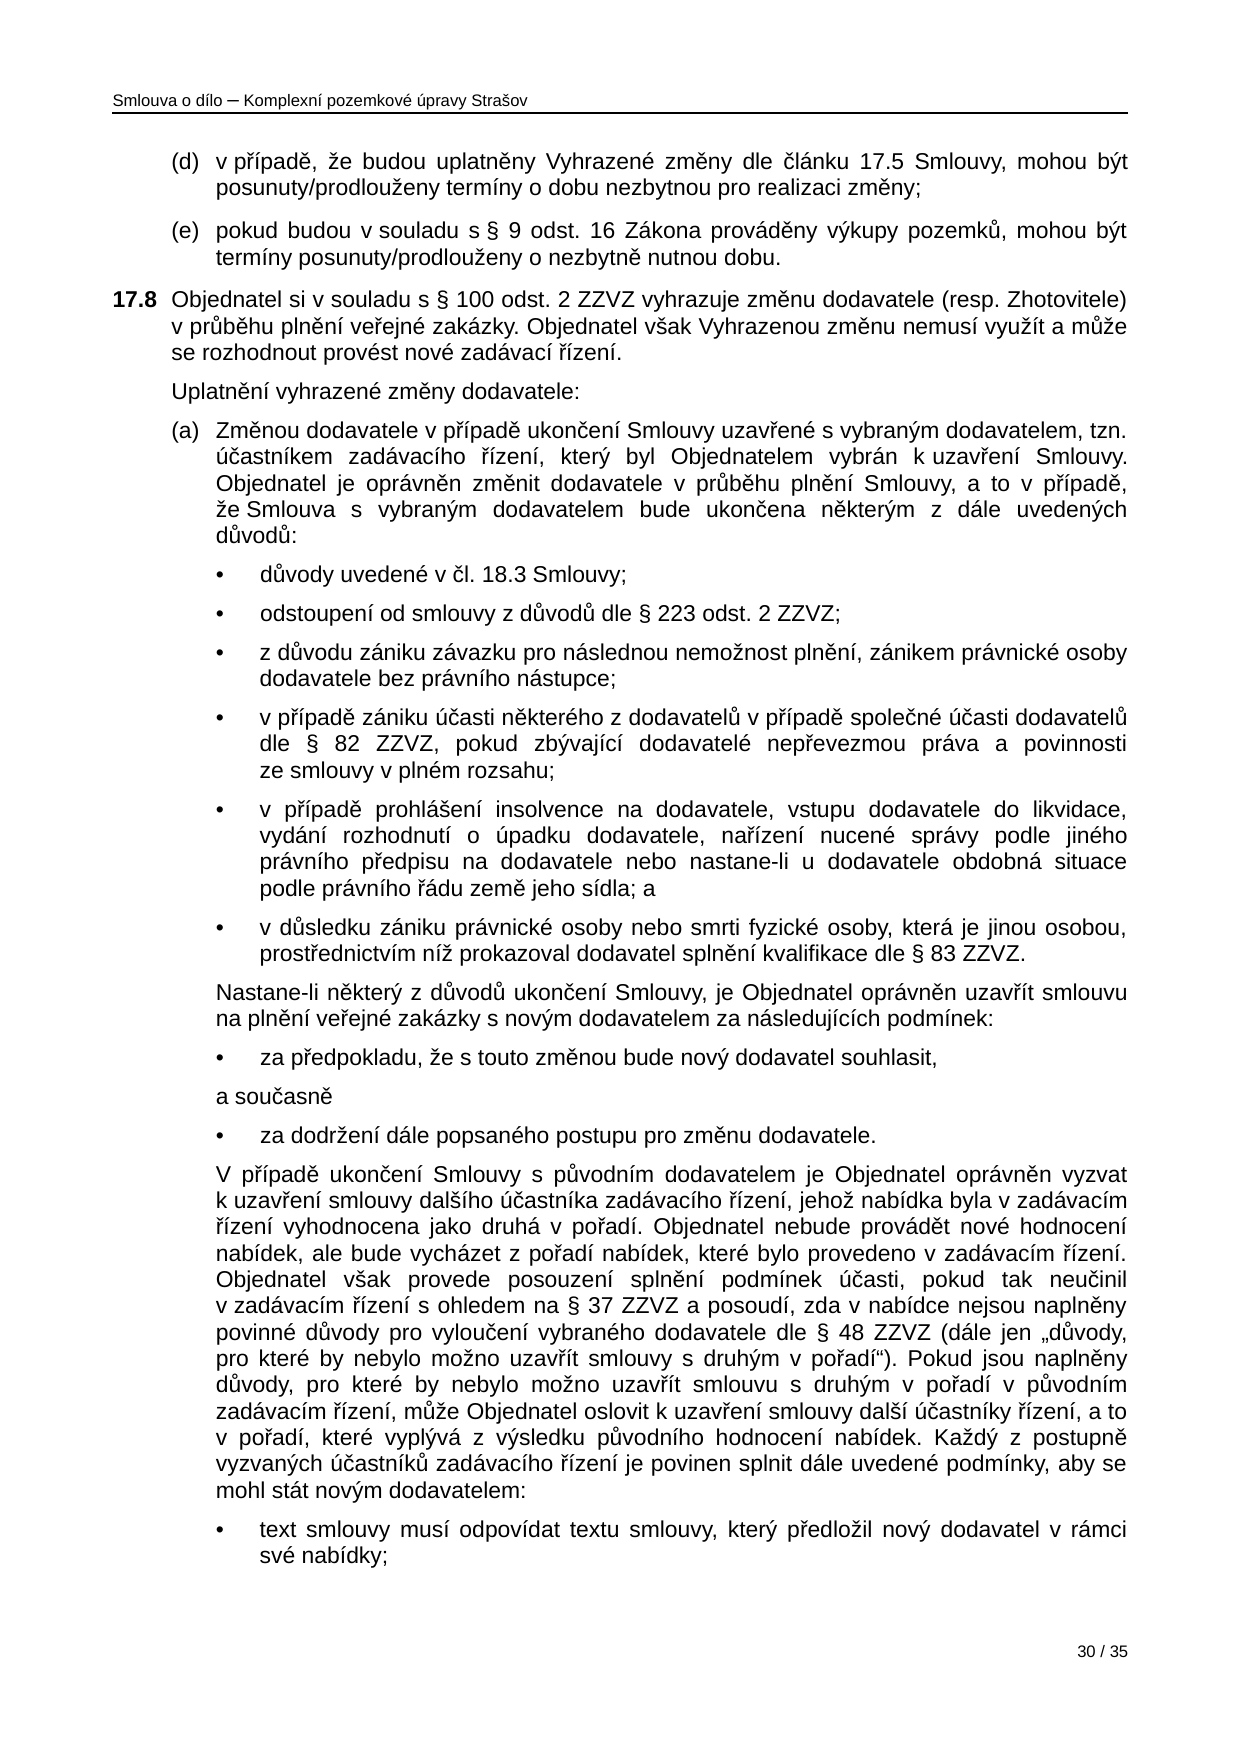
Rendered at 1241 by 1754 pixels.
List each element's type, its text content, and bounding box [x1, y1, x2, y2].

list pokud budou v souladu s § 9 odst. 16 Zákona prováděny výkupy pozemků, mohou být termíny posunuty/prodlouženy o nezbytně nutnou dobu. [171, 217, 1128, 270]
text • za předpokladu, že s touto změnou bude nový dodavatel souhlasit, [216, 1044, 1128, 1070]
text V případě ukončení Smlouvy s původním dodavatelem je Objednatel oprávněn vyzvat k uzavření smlouvy dalšího účastníka zadávacího řízení, jehož nabídka byla v zadávacím řízení vyhodnocena jako druhá v pořadí. Objednatel nebude provádět nové hodnocení nabídek, ale bude vycházet z pořadí nabídek, které bylo provedeno v zadávacím řízení. Objednatel však provede posouzení splnění podmínek účasti, pokud tak neučinil v zadávacím řízení s ohledem na § 37 ZZVZ a posoudí, zda v nabídce nejsou naplněny povinné důvody pro vyloučení vybraného dodavatele dle § 48 ZZVZ (dále jen „důvody, pro které by nebylo možno uzavřít smlouvy s druhým v pořadí“). Pokud jsou naplněny důvody, pro které by nebylo možno uzavřít smlouvu s druhým v pořadí v původním zadávacím řízení, může Objednatel oslovit k uzavření smlouvy další účastníky řízení, a to v pořadí, které vyplývá z výsledku původního hodnocení nabídek. Každý z postupně vyzvaných účastníků zadávacího řízení je povinen splnit dále uvedené podmínky, aby se mohl stát novým dodavatelem: [216, 1161, 1128, 1503]
text • v případě prohlášení insolvence na dodavatele, vstupu dodavatele do likvidace, vydání rozhodnutí o úpadku dodavatele, nařízení nucené správy podle jiného právního předpisu na dodavatele nebo nastane-li u dodavatele obdobná situace podle právního řádu země jeho sídla; a [216, 796, 1128, 901]
text • v případě zániku účasti některého z dodavatelů v případě společné účasti dodavatelů dle § 82 ZZVZ, pokud zbývající dodavatelé nepřevezmou práva a povinnosti ze smlouvy v plném rozsahu; [216, 704, 1128, 783]
text • v důsledku zániku právnické osoby nebo smrti fyzické osoby, která je jinou osobou, prostřednictvím níž prokazoval dodavatel splnění kvalifikace dle § 83 ZZVZ. [216, 913, 1128, 966]
text • text smlouvy musí odpovídat textu smlouvy, který předložil nový dodavatel v rámci své nabídky; [216, 1516, 1128, 1568]
list v případě, že budou uplatněny Vyhrazené změny dle článku 17.5 Smlouvy, mohou být posunuty/prodlouženy termíny o dobu nezbytnou pro realizaci změny; [171, 148, 1128, 200]
text Nastane-li některý z důvodů ukončení Smlouvy, je Objednatel oprávněn uzavřít smlouvu na plnění veřejné zakázky s novým dodavatelem za následujících podmínek: [216, 979, 1128, 1031]
text a současně [186, 1083, 1128, 1109]
list Uplatnění vyhrazené změny dodavatele: [112, 378, 1128, 404]
text • za dodržení dále popsaného postupu pro změnu dodavatele. [216, 1122, 1128, 1148]
text Objednatel si v souladu s § 100 odst. 2 ZZVZ vyhrazuje změnu dodavatele (resp. Zhotovitele) v průběhu plnění veřejné zakázky. Objednatel však Vyhrazenou změnu nemusí využít a může se rozhodnout provést nové zadávací řízení. [112, 286, 1128, 366]
list Změnou dodavatele v případě ukončení Smlouvy uzavřené s vybraným dodavatelem, tzn. účastníkem zadávacího řízení, který byl Objednatelem vybrán k uzavření Smlouvy. Objednatel je oprávněn změnit dodavatele v průběhu plnění Smlouvy, a to v případě, že Smlouva s vybraným dodavatelem bude ukončena některým z dále uvedených důvodů: [171, 417, 1128, 549]
text • odstoupení od smlouvy z důvodů dle § 223 odst. 2 ZZVZ; [216, 600, 1128, 626]
text • důvody uvedené v čl. 18.3 Smlouvy; [216, 561, 1128, 587]
text • z důvodu zániku závazku pro následnou nemožnost plnění, zánikem právnické osoby dodavatele bez právního nástupce; [216, 639, 1128, 692]
